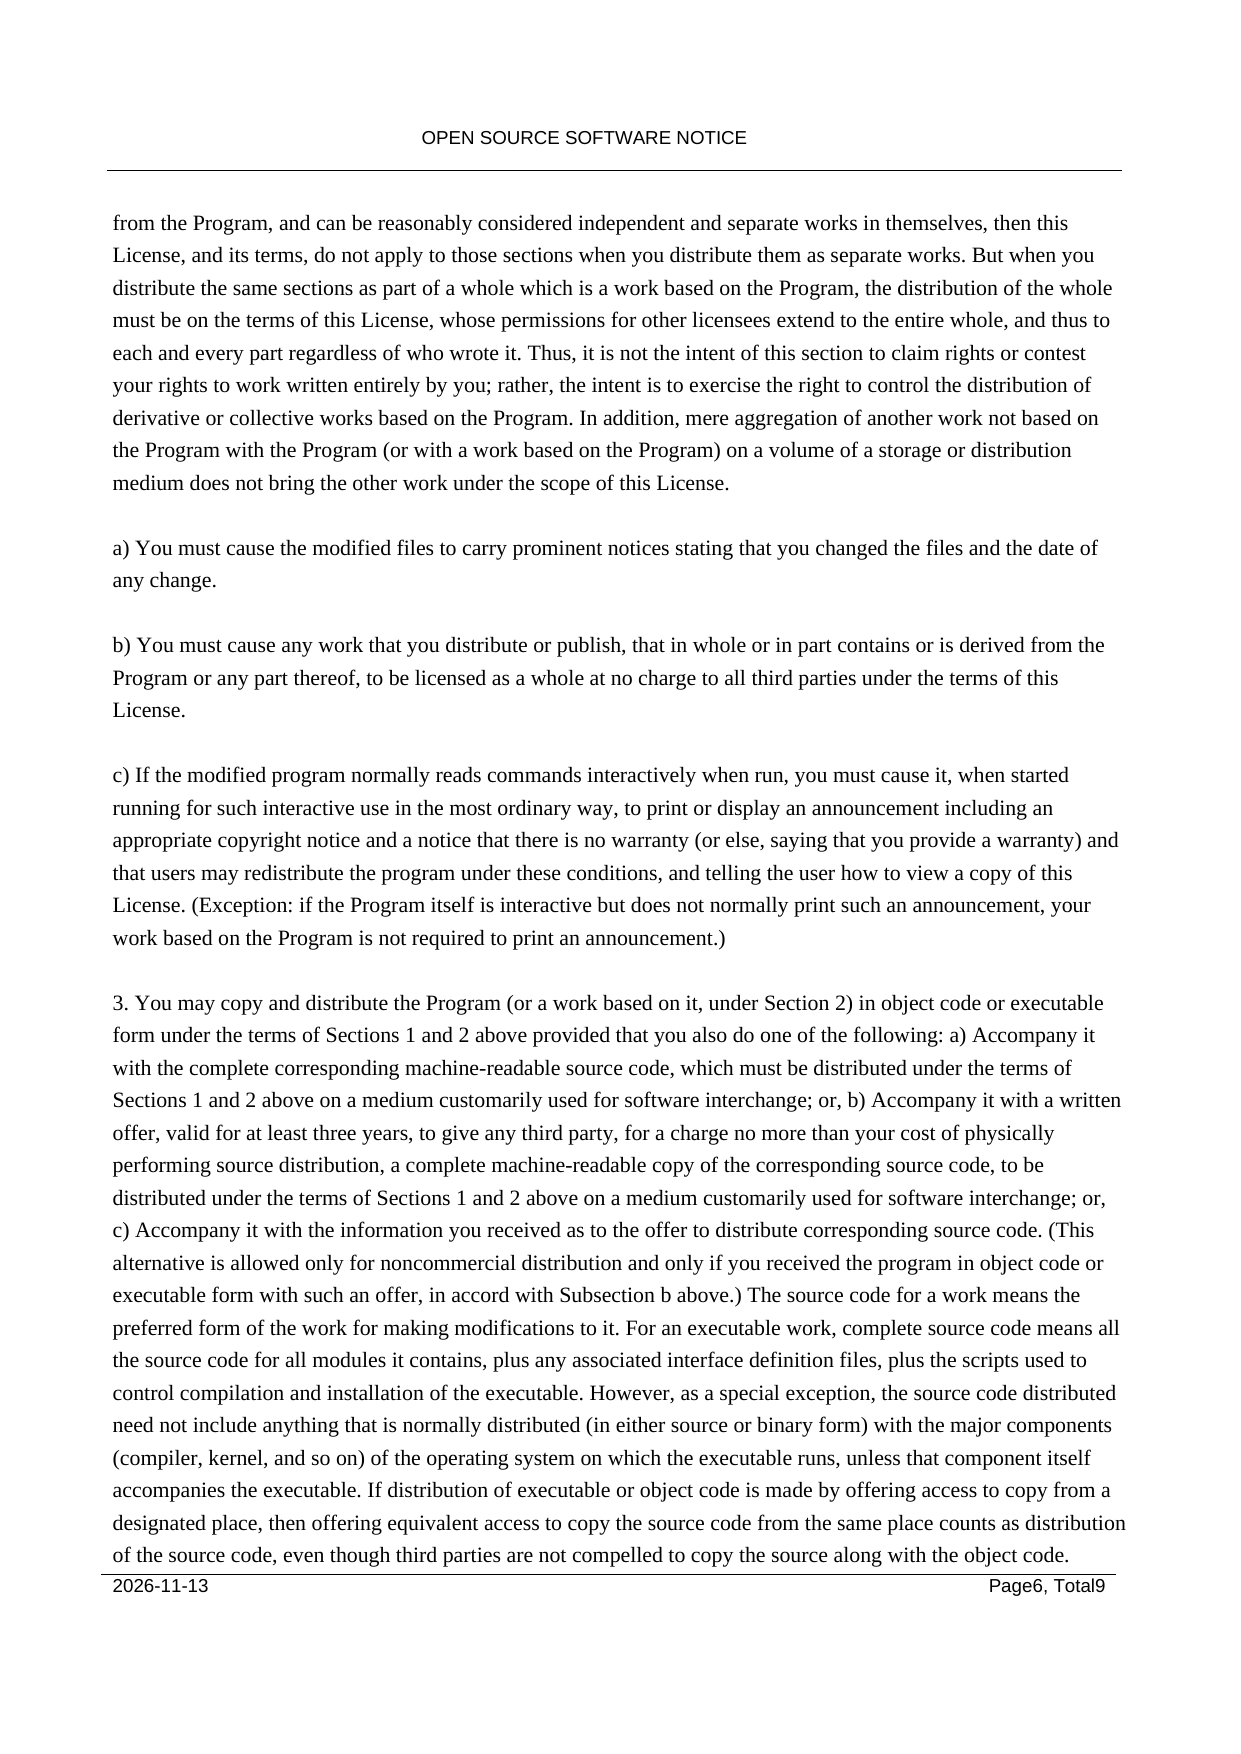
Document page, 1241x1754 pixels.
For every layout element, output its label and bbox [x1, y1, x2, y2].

text [112, 206, 1128, 1571]
